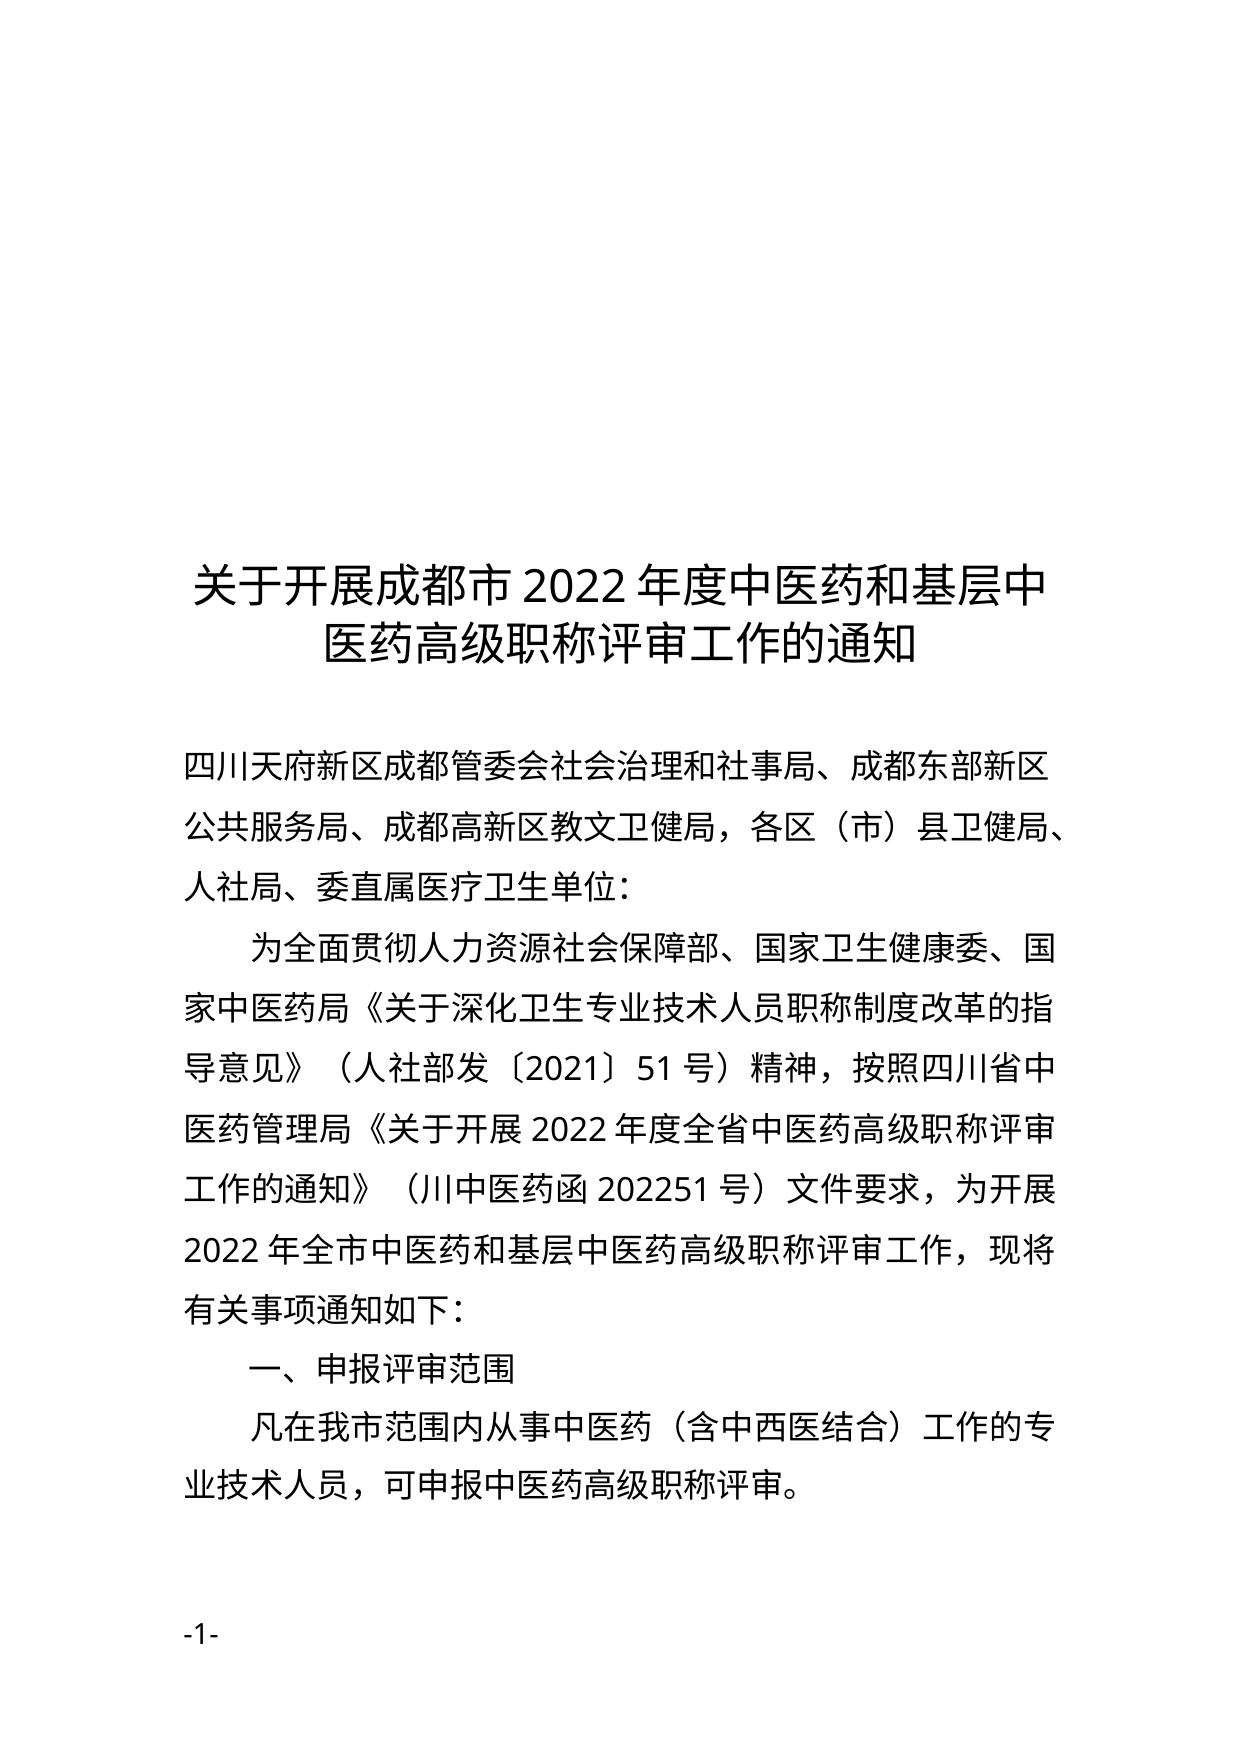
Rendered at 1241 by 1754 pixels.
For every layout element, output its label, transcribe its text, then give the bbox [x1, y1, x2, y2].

text 四川天府新区成都管委会社会治理和社事局、成都东部新区公共服务局、成都高新区教文卫健局，各区（市）县卫健局、人社局、委直属医疗卫生单位： [183, 730, 1057, 912]
text 为全面贯彻人力资源社会保障部、国家卫生健康委、国家中医药局《关于深化卫生专业技术人员职称制度改革的指导意见》（人社部发〔2021〕51号）精神，按照四川省中医药管理局《关于开展2022年度全省中医药高级职称评审工作的通知》（川中医药函202251号）文件要求，为开展2022年全市中医药和基层中医药高级职称评审工作，现将有关事项通知如下： [183, 912, 1057, 1334]
text 一、申报评审范围 [183, 1334, 1057, 1393]
text 关于开展成都市2022年度中医药和基层中医药高级职称评审工作的通知 [183, 555, 1057, 672]
text 凡在我市范围内从事中医药（含中西医结合）工作的专业技术人员，可申报中医药高级职称评审。 [183, 1393, 1057, 1509]
